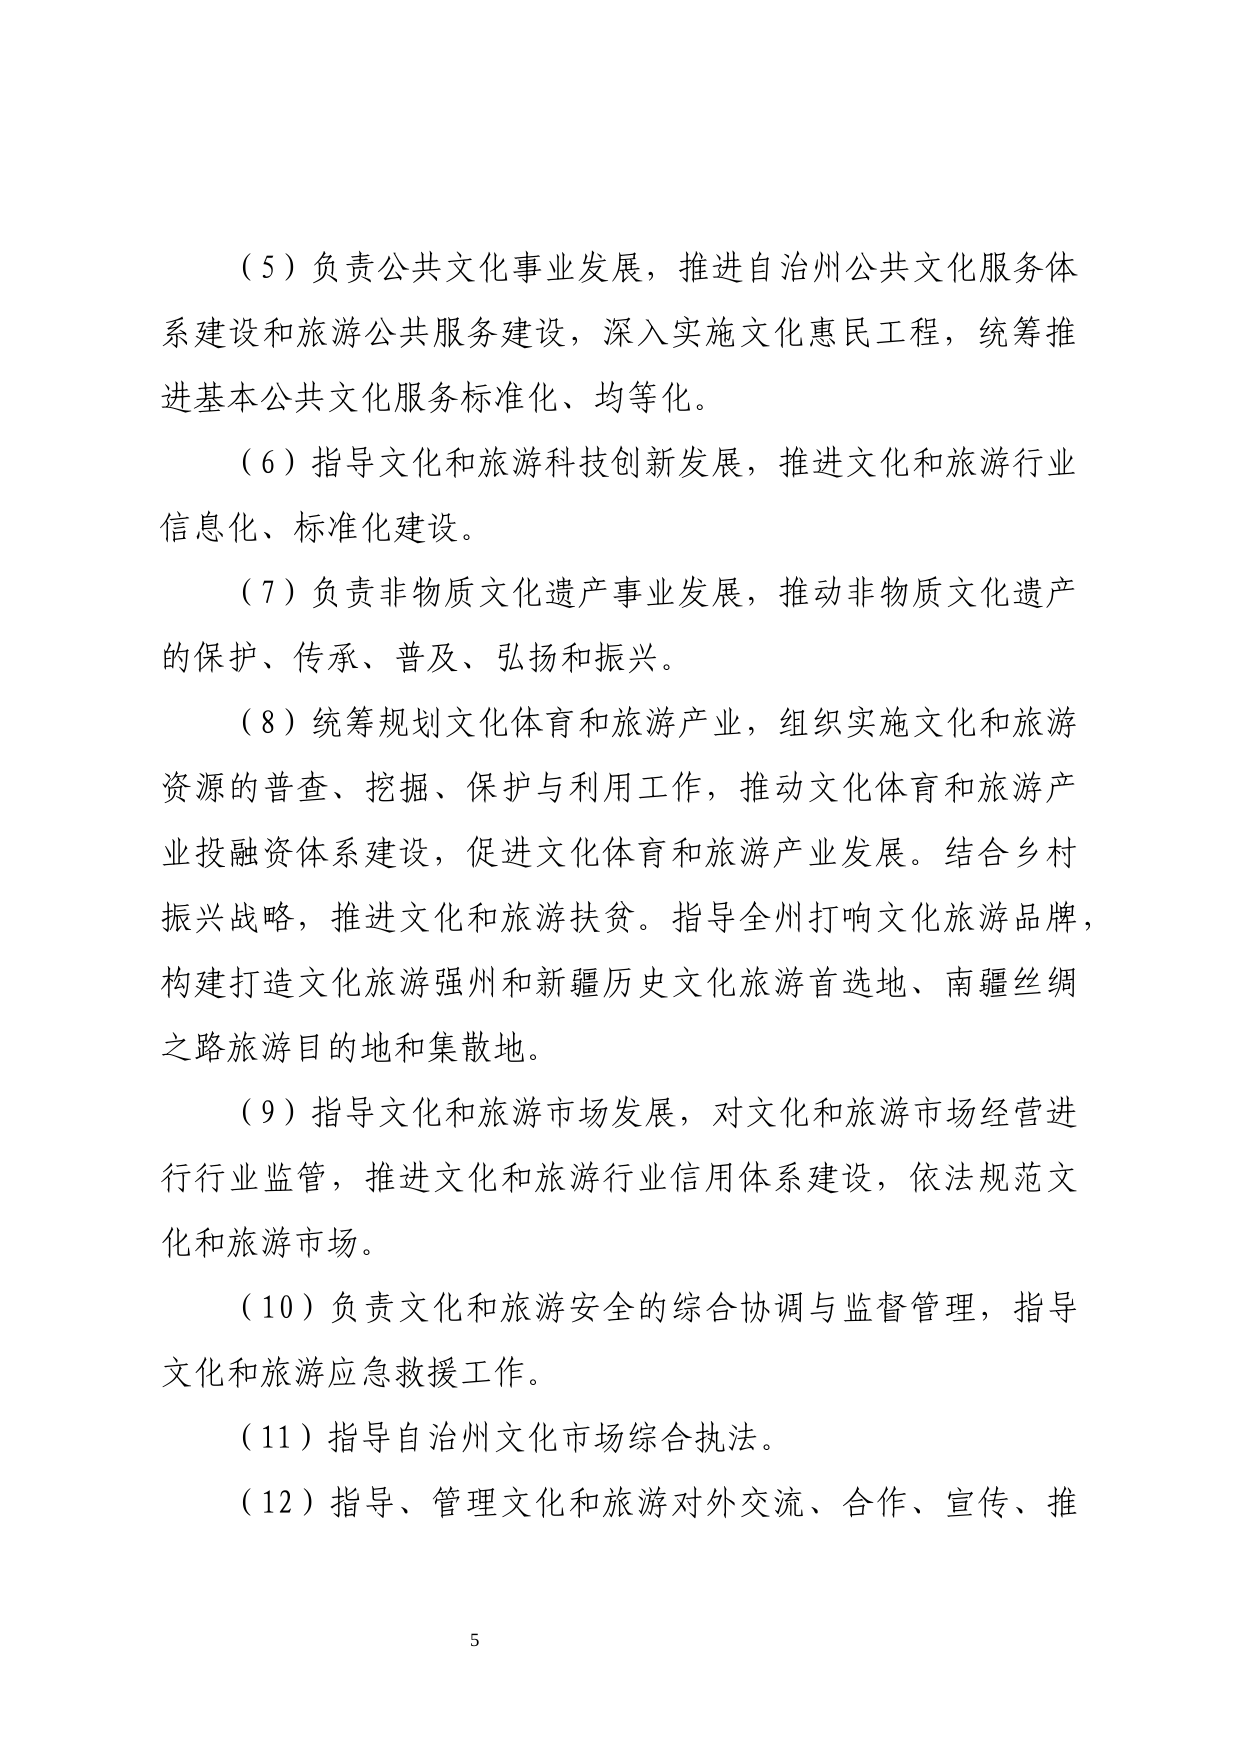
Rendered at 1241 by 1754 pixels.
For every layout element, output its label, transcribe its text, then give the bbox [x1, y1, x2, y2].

text （11）指导自治州文化市场综合执法。 [159, 1403, 1081, 1468]
text （9）指导文化和旅游市场发展，对文化和旅游市场经营进行行业监管，推进文化和旅游行业信用体系建设，依法规范文化和旅游市场。 [159, 1078, 1081, 1273]
text （8）统筹规划文化体育和旅游产业，组织实施文化和旅游资源的普查、挖掘、保护与利用工作，推动文化体育和旅游产业投融资体系建设，促进文化体育和旅游产业发展。结合乡村振兴战略，推进文化和旅游扶贫。指导全州打响文化旅游品牌，构建打造文化旅游强州和新疆历史文化旅游首选地、南疆丝绸之路旅游目的地和集散地。 [159, 688, 1081, 1078]
text （5）负责公共文化事业发展，推进自治州公共文化服务体系建设和旅游公共服务建设，深入实施文化惠民工程，统筹推进基本公共文化服务标准化、均等化。 [159, 233, 1081, 428]
text （7）负责非物质文化遗产事业发展，推动非物质文化遗产的保护、传承、普及、弘扬和振兴。 [159, 558, 1081, 688]
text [159, 1468, 1081, 1533]
text （10）负责文化和旅游安全的综合协调与监督管理，指导文化和旅游应急救援工作。 [159, 1273, 1081, 1403]
text （6）指导文化和旅游科技创新发展，推进文化和旅游行业信息化、标准化建设。 [159, 428, 1081, 558]
